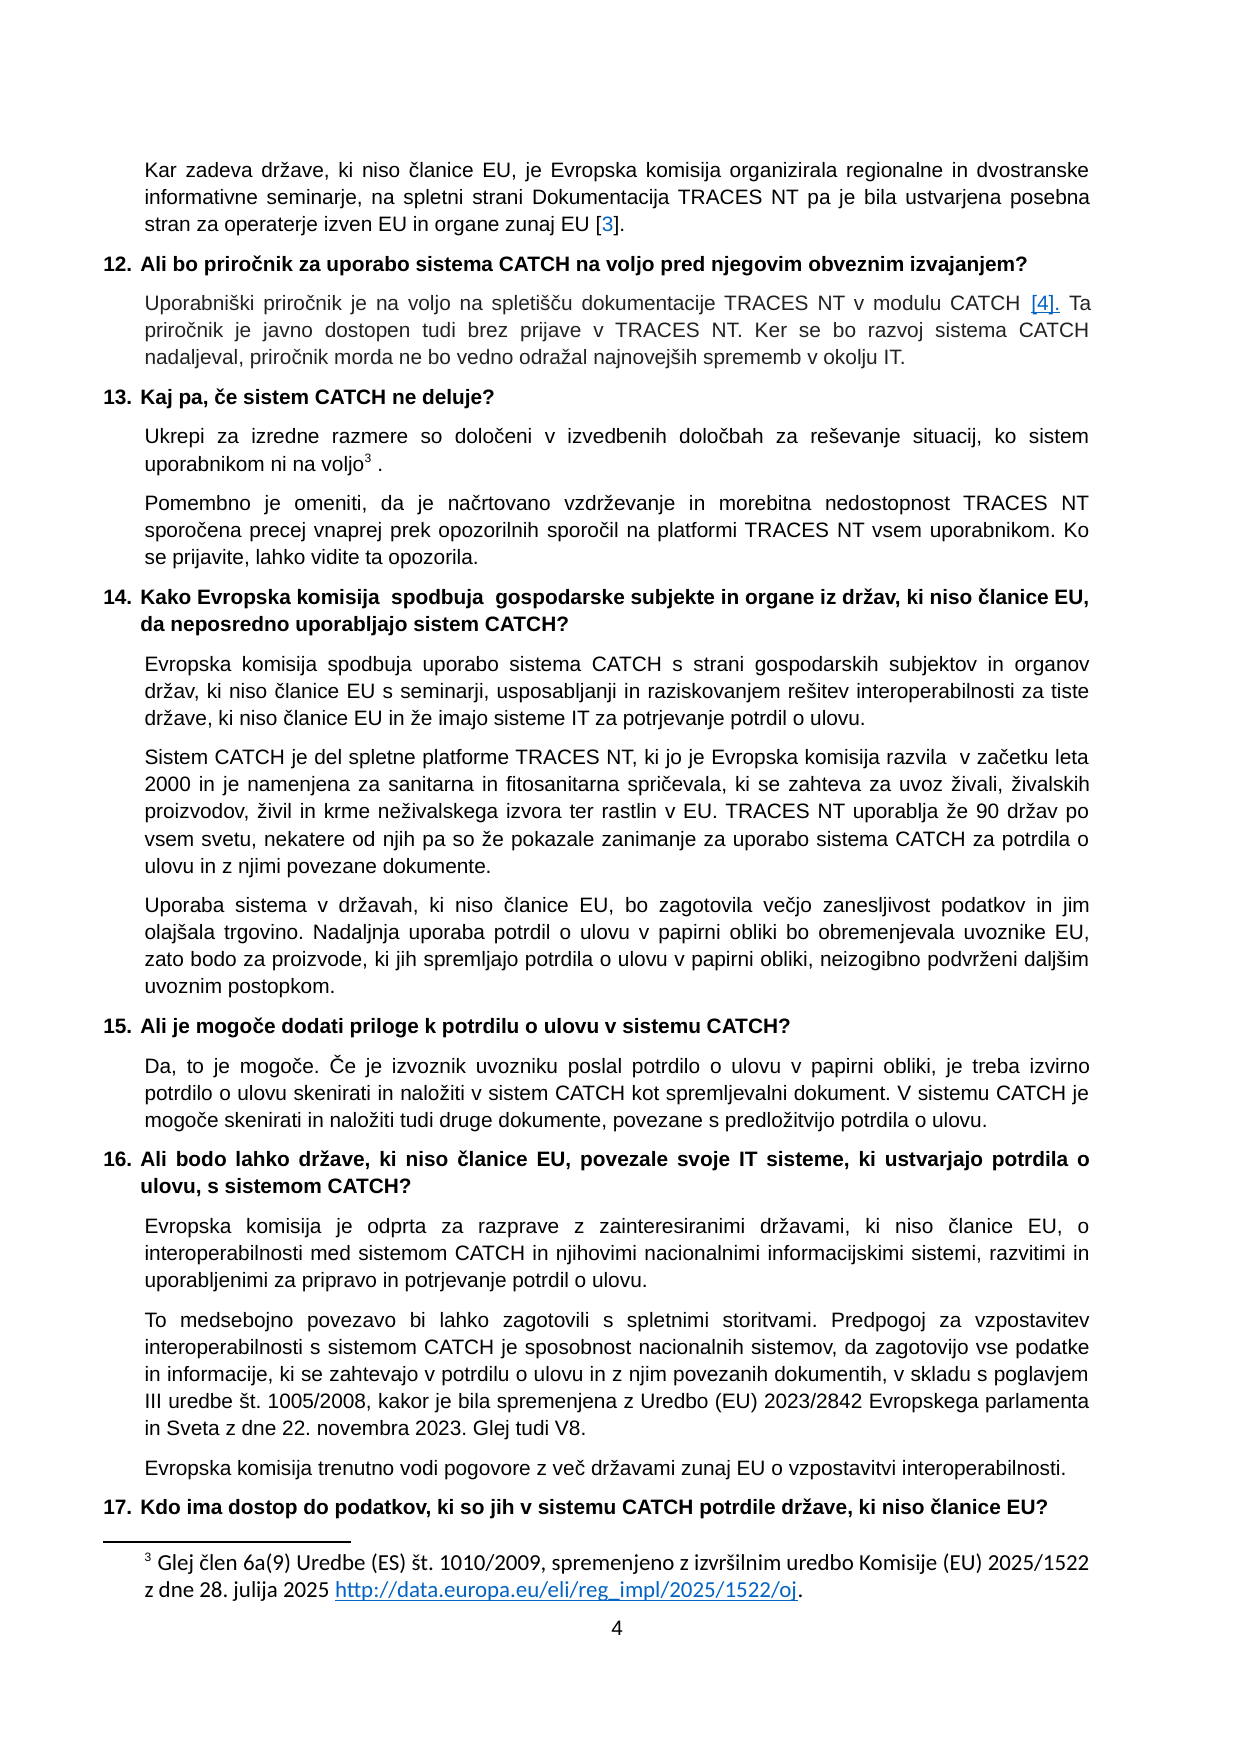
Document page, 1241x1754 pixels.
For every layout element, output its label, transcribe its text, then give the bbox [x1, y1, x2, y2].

text Uporaba sistema v državah, ki niso članice EU, bo zagotovila večjo zanesljivost podatkov in jim olajšala trgovino. Nadaljnja uporaba potrdil o ulovu v papirni obliki bo obremenjevala uvoznike EU, zato bodo za proizvode, ki jih spremljajo potrdila o ulovu v papirni obliki, neizogibno podvrženi daljšim uvoznim postopkom. [144, 890, 1091, 998]
text To medsebojno povezavo bi lahko zagotovili s spletnimi storitvami. Predpogoj za vzpostavitev interoperabilnosti s sistemom CATCH je sposobnost nacionalnih sistemov, da zagotovijo vse podatke in informacije, ki se zahtevajo v potrdilu o ulovu in z njim povezanih dokumentih, v skladu s poglavjem III uredbe št. 1005/2008, kakor je bila spremenjena z Uredbo (EU) 2023/2842 Evropskega parlamenta in Sveta z dne 22. novembra 2023. Glej tudi V8. [144, 1304, 1091, 1440]
text Ali bodo lahko države, ki niso članice EU, povezale svoje IT sisteme, ki ustvarjajo potrdila o ulovu, s sistemom CATCH? [103, 1144, 1091, 1198]
text Ukrepi za izredne razmere so določeni v izvedbenih določbah za reševanje situacij, ko sistem uporabnikom ni na voljo . [144, 421, 1091, 475]
text Evropska komisija trenutno vodi pogovore z več državami zunaj EU o vzpostavitvi interoperabilnosti. [144, 1452, 1091, 1479]
text Ali bo priročnik za uporabo sistema CATCH na voljo pred njegovim obveznim izvajanjem? [103, 248, 1091, 275]
text Kako Evropska komisija spodbuja gospodarske subjekte in organe iz držav, ki niso članice EU, da neposredno uporabljajo sistem CATCH? [103, 582, 1091, 636]
text Sistem CATCH je del spletne platforme TRACES NT, ki jo je Evropska komisija razvila v začetku leta 2000 in je namenjena za sanitarna in fitosanitarna spričevala, ki se zahteva za uvoz živali, živalskih proizvodov, živil in krme neživalskega izvora ter rastlin v EU. TRACES NT uporablja že 90 držav po vsem svetu, nekatere od njih pa so že pokazale zanimanje za uporabo sistema CATCH za potrdila o ulovu in z njimi povezane dokumente. [144, 742, 1091, 877]
text Pomembno je omeniti, da je načrtovano vzdrževanje in morebitna nedostopnost TRACES NT sporočena precej vnaprej prek opozorilnih sporočil na platformi TRACES NT vsem uporabnikom. Ko se prijavite, lahko vidite ta opozorila. [144, 488, 1091, 569]
text Evropska komisija spodbuja uporabo sistema CATCH s strani gospodarskih subjektov in organov držav, ki niso članice EU s seminarji, usposabljanji in raziskovanjem rešitev interoperabilnosti za tiste države, ki niso članice EU in že imajo sisteme IT za potrjevanje potrdil o ulovu. [144, 648, 1091, 729]
text Uporabniški priročnik je na voljo na spletišču dokumentacije TRACES NT v modulu CATCH [4]. Ta priročnik je javno dostopen tudi brez prijave v TRACES NT. Ker se bo razvoj sistema CATCH nadaljeval, priročnik morda ne bo vedno odražal najnovejših sprememb v okolju IT. [144, 288, 1091, 369]
text Da, to je mogoče. Če je izvoznik uvozniku poslal potrdilo o ulovu v papirni obliki, je treba izvirno potrdilo o ulovu skenirati in naložiti v sistem CATCH kot spremljevalni dokument. V sistemu CATCH je mogoče skenirati in naložiti tudi druge dokumente, povezane s predložitvijo potrdila o ulovu. [144, 1050, 1091, 1132]
text Evropska komisija je odprta za razprave z zainteresiranimi državami, ki niso članice EU, o interoperabilnosti med sistemom CATCH in njihovimi nacionalnimi informacijskimi sistemi, razvitimi in uporabljenimi za pripravo in potrjevanje potrdil o ulovu. [144, 1211, 1091, 1292]
text Kaj pa, če sistem CATCH ne deluje? [103, 382, 1091, 409]
text Kdo ima dostop do podatkov, ki so jih v sistemu CATCH potrdile države, ki niso članice EU? [103, 1492, 1091, 1519]
text Kar zadeva države, ki niso članice EU, je Evropska komisija organizirala regionalne in dvostranske informativne seminarje, na spletni strani Dokumentacija TRACES NT pa je bila ustvarjena posebna stran za operaterje izven EU in organe zunaj EU [3]. [144, 154, 1091, 236]
text Ali je mogoče dodati priloge k potrdilu o ulovu v sistemu CATCH? [103, 1011, 1091, 1038]
